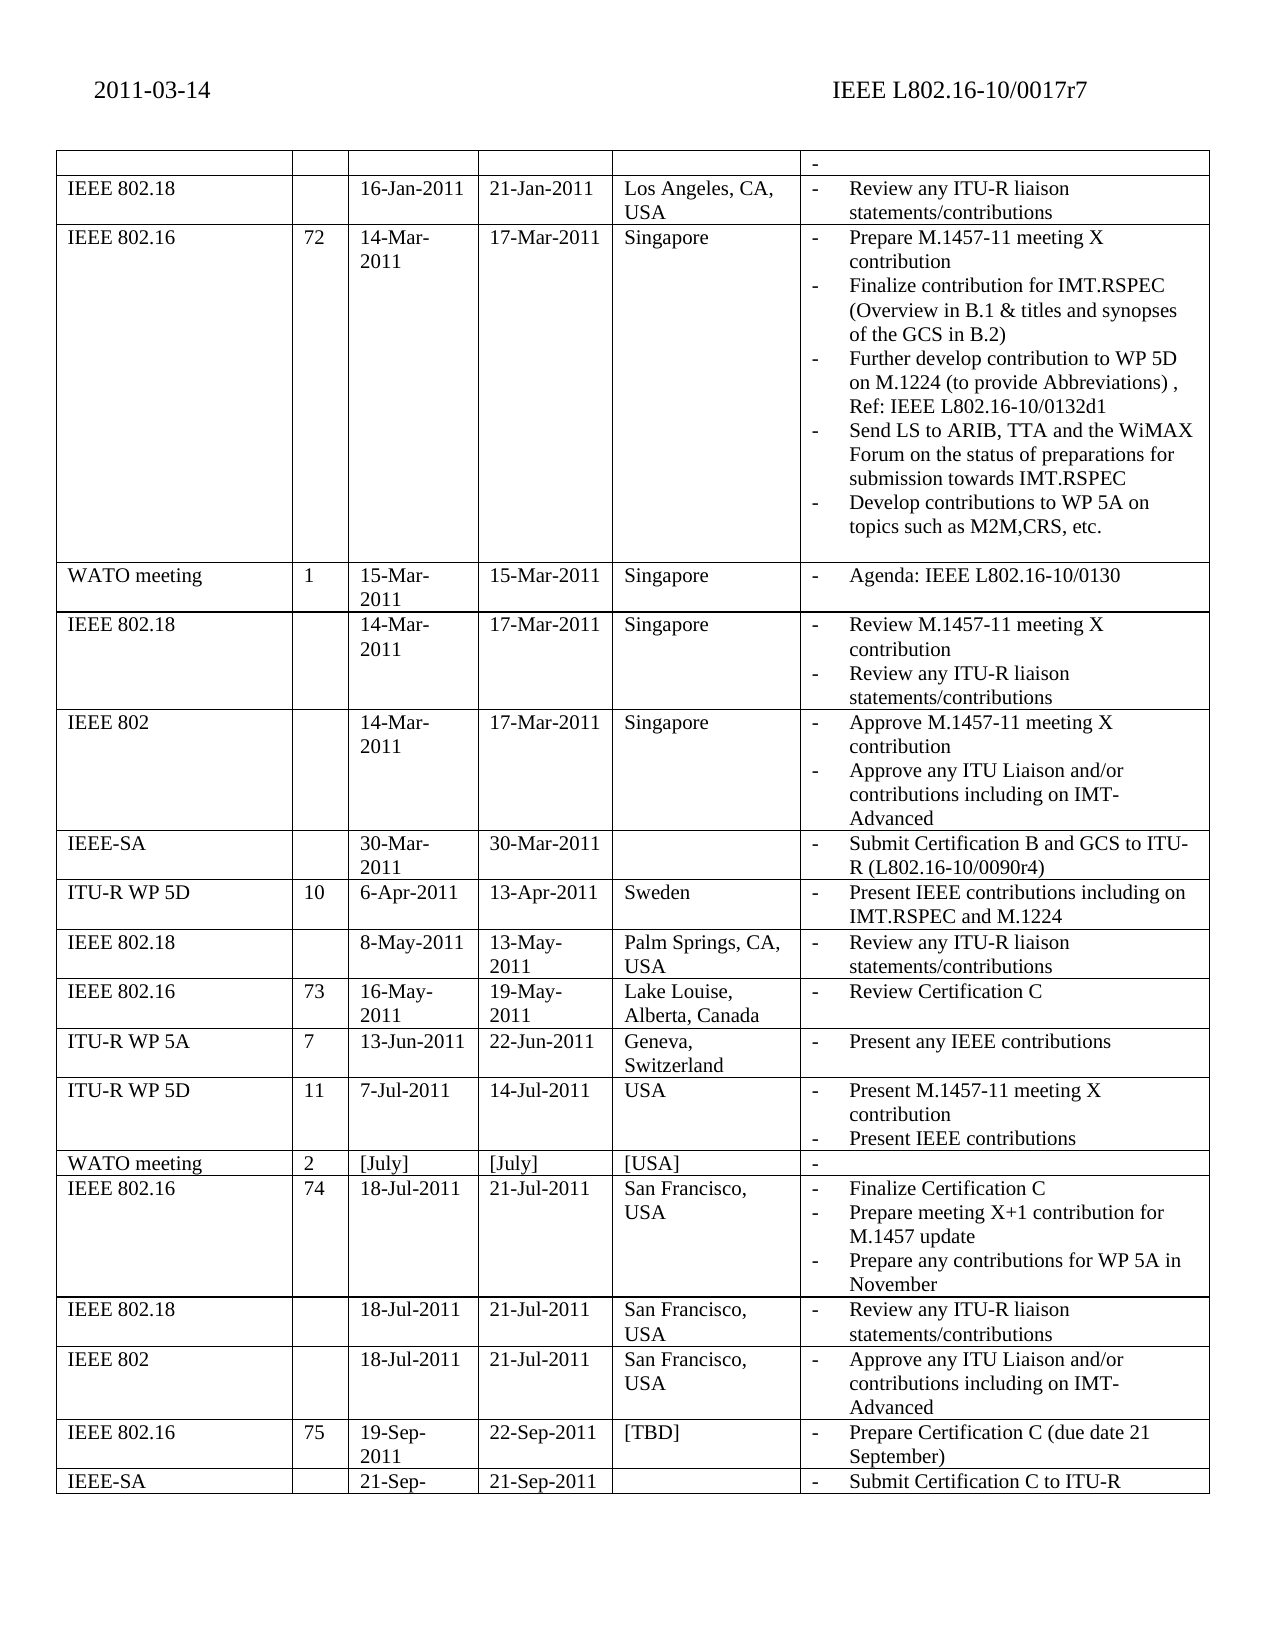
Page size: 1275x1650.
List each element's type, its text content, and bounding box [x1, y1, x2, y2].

table_cell 15-Mar-2011 [349, 563, 478, 611]
table_cell IEEE-SA [57, 1469, 292, 1493]
table_cell [613, 151, 800, 175]
table_cell USA [613, 1078, 800, 1150]
table_cell ITU-R WP 5D [57, 880, 292, 929]
table_cell Lake Louise, Alberta, Canada [613, 979, 800, 1027]
table_cell [293, 613, 348, 709]
table_cell 17-Mar-2011 [479, 225, 612, 562]
table_cell [293, 831, 348, 879]
table_cell [293, 930, 348, 978]
table_cell 21-Jul-2011 [479, 1347, 612, 1419]
table_cell 14-Mar-2011 [349, 710, 478, 830]
table_cell 18-Jul-2011 [349, 1298, 478, 1346]
table_cell Palm Springs, CA, USA [613, 930, 800, 978]
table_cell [801, 1469, 1209, 1493]
table_cell 7-Jul-2011 [349, 1078, 478, 1150]
table_cell 22-Sep-2011 [479, 1420, 612, 1468]
table_cell WATO meeting [57, 563, 292, 611]
table_cell [USA] [613, 1151, 800, 1175]
table_cell [801, 1151, 1209, 1175]
table_cell [293, 710, 348, 830]
table_cell 8-May-2011 [349, 930, 478, 978]
table_cell 10 [293, 880, 348, 929]
table_cell 74 [293, 1176, 348, 1296]
table_cell Present M.1457-11 meeting X contribution Present IEEE contributions [801, 1078, 1209, 1150]
table_cell 15-Mar-2011 [479, 563, 612, 611]
table_cell Present any IEEE contributions [801, 1029, 1209, 1077]
table_cell Sweden [613, 880, 800, 929]
table_cell 6-Apr-2011 [349, 880, 478, 929]
table_cell 75 [293, 1420, 348, 1468]
table_cell Submit Certification B and GCS to ITU-R (L802.16-10/0090r4) [801, 831, 1209, 879]
table_cell ITU-R WP 5D [57, 1078, 292, 1150]
table_cell 16-May-2011 [349, 979, 478, 1027]
table_cell 13-Jun-2011 [349, 1029, 478, 1077]
table_cell Review any ITU-R liaison statements/contributions [801, 1298, 1209, 1346]
table_cell Singapore [613, 225, 800, 562]
table_cell Singapore [613, 563, 800, 611]
table_cell Review Certification C [801, 979, 1209, 1027]
table_cell San Francisco, USA [613, 1176, 800, 1296]
table_cell Review any ITU-R liaison statements/contributions [801, 930, 1209, 978]
table_cell 21-Jul-2011 [479, 1176, 612, 1296]
table_cell 14-Mar-2011 [349, 225, 478, 562]
table_cell IEEE 802.16 [57, 1176, 292, 1296]
table_cell Singapore [613, 710, 800, 830]
table_cell 19-May-2011 [479, 979, 612, 1027]
table_cell San Francisco, USA [613, 1298, 800, 1346]
table_cell San Francisco, USA [613, 1347, 800, 1419]
table_cell IEEE 802.18 [57, 930, 292, 978]
table_cell Review M.1457-11 meeting X contribution Review any ITU-R liaison statements/contributions [801, 613, 1209, 709]
table_cell 18-Jul-2011 [349, 1176, 478, 1296]
table_cell Finalize Certification C Prepare meeting X+1 contribution for M.1457 update Prepare any contributions for WP 5A in November [801, 1176, 1209, 1296]
table_cell 72 [293, 225, 348, 562]
table_cell 17-Mar-2011 [479, 710, 612, 830]
table_cell 21-Sep-2011 [479, 1469, 612, 1493]
table_cell 21-Jan-2011 [479, 176, 612, 224]
table_cell Approve M.1457-11 meeting X contribution Approve any ITU Liaison and/or contributions including on IMT-Advanced [801, 710, 1209, 830]
table_cell 19-Sep-2011 [349, 1420, 478, 1468]
table_cell Prepare M.1457-11 meeting X contribution Finalize contribution for IMT.RSPEC (Overview in B.1 & titles and synopses of the GCS in B.2) Further develop contribution to WP 5D on M.1224 (to provide Abbreviations) , Ref: IEEE L802.16-10/0132d1 Send LS to ARIB, TTA and the WiMAX Forum on the status of preparations for submission towards IMT.RSPEC Develop contributions to WP 5A on topics such as M2M,CRS, etc. [801, 225, 1209, 562]
table_cell 17-Mar-2011 [479, 613, 612, 709]
table_cell [293, 1347, 348, 1419]
table_cell [293, 151, 348, 175]
table_cell IEEE 802.16 [57, 1420, 292, 1468]
table_cell 14-Mar-2011 [349, 613, 478, 709]
table_cell IEEE 802.18 [57, 1298, 292, 1346]
table_cell 1 [293, 563, 348, 611]
table_cell IEEE 802.18 [57, 176, 292, 224]
table_cell IEEE 802.16 [57, 225, 292, 562]
table_cell ITU-R WP 5A [57, 1029, 292, 1077]
table_cell 18-Jul-2011 [349, 1347, 478, 1419]
table_cell 7 [293, 1029, 348, 1077]
table_cell [293, 1298, 348, 1346]
table_cell Singapore [613, 613, 800, 709]
table_cell 21-Jul-2011 [479, 1298, 612, 1346]
table_cell [TBD] [613, 1420, 800, 1468]
table_cell Approve any ITU Liaison and/or contributions including on IMT-Advanced [801, 1347, 1209, 1419]
table_cell WATO meeting [57, 1151, 292, 1175]
table_cell [293, 176, 348, 224]
table_cell IEEE 802 [57, 710, 292, 830]
table_cell 21-Sep-2011 [349, 1469, 478, 1493]
table_cell Present IEEE contributions including on IMT.RSPEC and M.1224 [801, 880, 1209, 929]
table_cell Geneva, Switzerland [613, 1029, 800, 1077]
table_cell [349, 151, 478, 175]
table_cell [293, 1469, 348, 1493]
table_cell 73 [293, 979, 348, 1027]
table_cell [613, 831, 800, 879]
table_cell IEEE-SA [57, 831, 292, 879]
table_cell 13-May-2011 [479, 930, 612, 978]
table_cell Prepare Certification C (due date 21 September) [801, 1420, 1209, 1468]
table_cell 16-Jan-2011 [349, 176, 478, 224]
table_cell 13-Apr-2011 [479, 880, 612, 929]
table_cell Review any ITU-R liaison statements/contributions [801, 176, 1209, 224]
table_cell [801, 151, 1209, 175]
table_cell 11 [293, 1078, 348, 1150]
table_cell [479, 151, 612, 175]
table_cell IEEE 802.16 [57, 979, 292, 1027]
table_cell IEEE 802.18 [57, 613, 292, 709]
table_cell 14-Jul-2011 [479, 1078, 612, 1150]
table_cell Los Angeles, CA, USA [613, 176, 800, 224]
table_cell [July] [479, 1151, 612, 1175]
table_cell [613, 1469, 800, 1493]
table_cell 30-Mar-2011 [479, 831, 612, 879]
table_cell 30-Mar-2011 [349, 831, 478, 879]
table_cell Agenda: IEEE L802.16-10/0130 [801, 563, 1209, 611]
table_cell 22-Jun-2011 [479, 1029, 612, 1077]
table_cell [57, 151, 292, 175]
table_cell IEEE 802 [57, 1347, 292, 1419]
table_cell 2 [293, 1151, 348, 1175]
table_cell [July] [349, 1151, 478, 1175]
